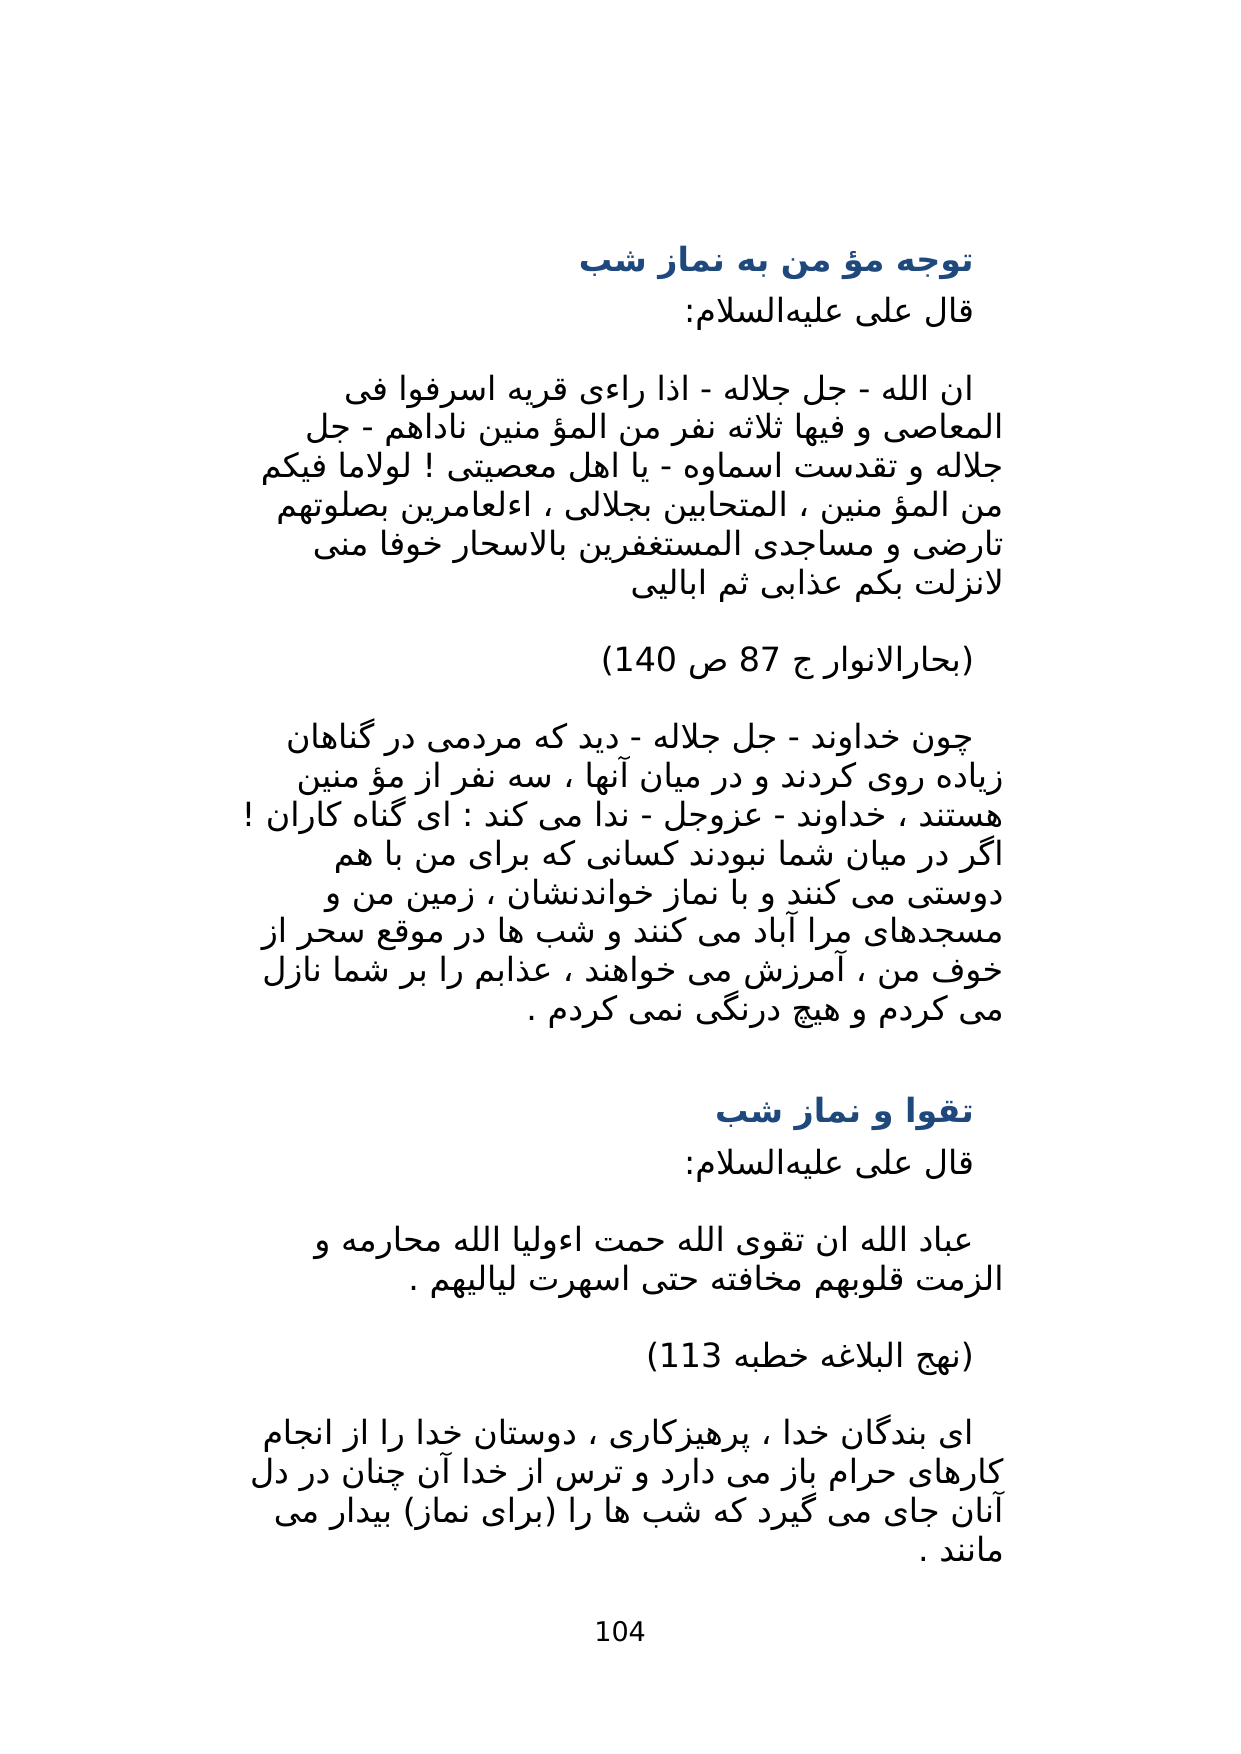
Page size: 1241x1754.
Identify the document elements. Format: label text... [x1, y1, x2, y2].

text قال علی عليه‌السلام: [236, 1143, 1004, 1182]
text ای بندگان خدا ، پرهیزکاری ، دوستان خدا را از انجام کارهای حرام باز می دارد و ترس از خدا آن چنان در دل آنان جای می گیرد که شب ها را (برای نماز) بیدار می مانند . [236, 1414, 1004, 1569]
text چون خداوند - جل جلاله - دید که مردمی در گناهان زیاده روی کردند و در میان آنها ، سه نفر از مؤ منین هستند ، خداوند - عزوجل - ندا می کند : ای گناه کاران ! اگر در میان شما نبودند کسانی که برای من با هم دوستی می کنند و با نماز خواندنشان ، زمین من و مسجدهای مرا آباد می کنند و شب ها در موقع سحر از خوف من ، آمرزش می خواهند ، عذابم را بر شما نازل می کردم و هیچ درنگی نمی کردم . [236, 718, 1004, 1028]
text (بحارالانوار ج 87 ص 140) [236, 641, 1004, 679]
subtitle توجه مؤ من به نماز شب [236, 241, 1004, 279]
text (نهج البلاغه خطبه 113) [236, 1336, 1004, 1375]
text قال علی عليه‌السلام: [236, 292, 1004, 331]
text عباد الله ان تقوی الله حمت اءولیا الله محارمه و الزمت قلوبهم مخافته حتی اسهرت لیالیهم . [236, 1220, 1004, 1298]
text ان الله - جل جلاله - اذا راءی قریه اسرفوا فی المعاصی و فیها ثلاثه نفر من المؤ منین ناداهم - جل جلاله و تقدست اسماوه - یا اهل معصیتی ! لولاما فیکم من المؤ منین ، المتحابین بجلالی ، اءلعامرین بصلوتهم تارضی و مساجدی المستغفرین بالاسحار خوفا منی لانزلت بکم عذابی ثم ابالیی [236, 369, 1004, 602]
subtitle تقوا و نماز شب [236, 1092, 1004, 1131]
